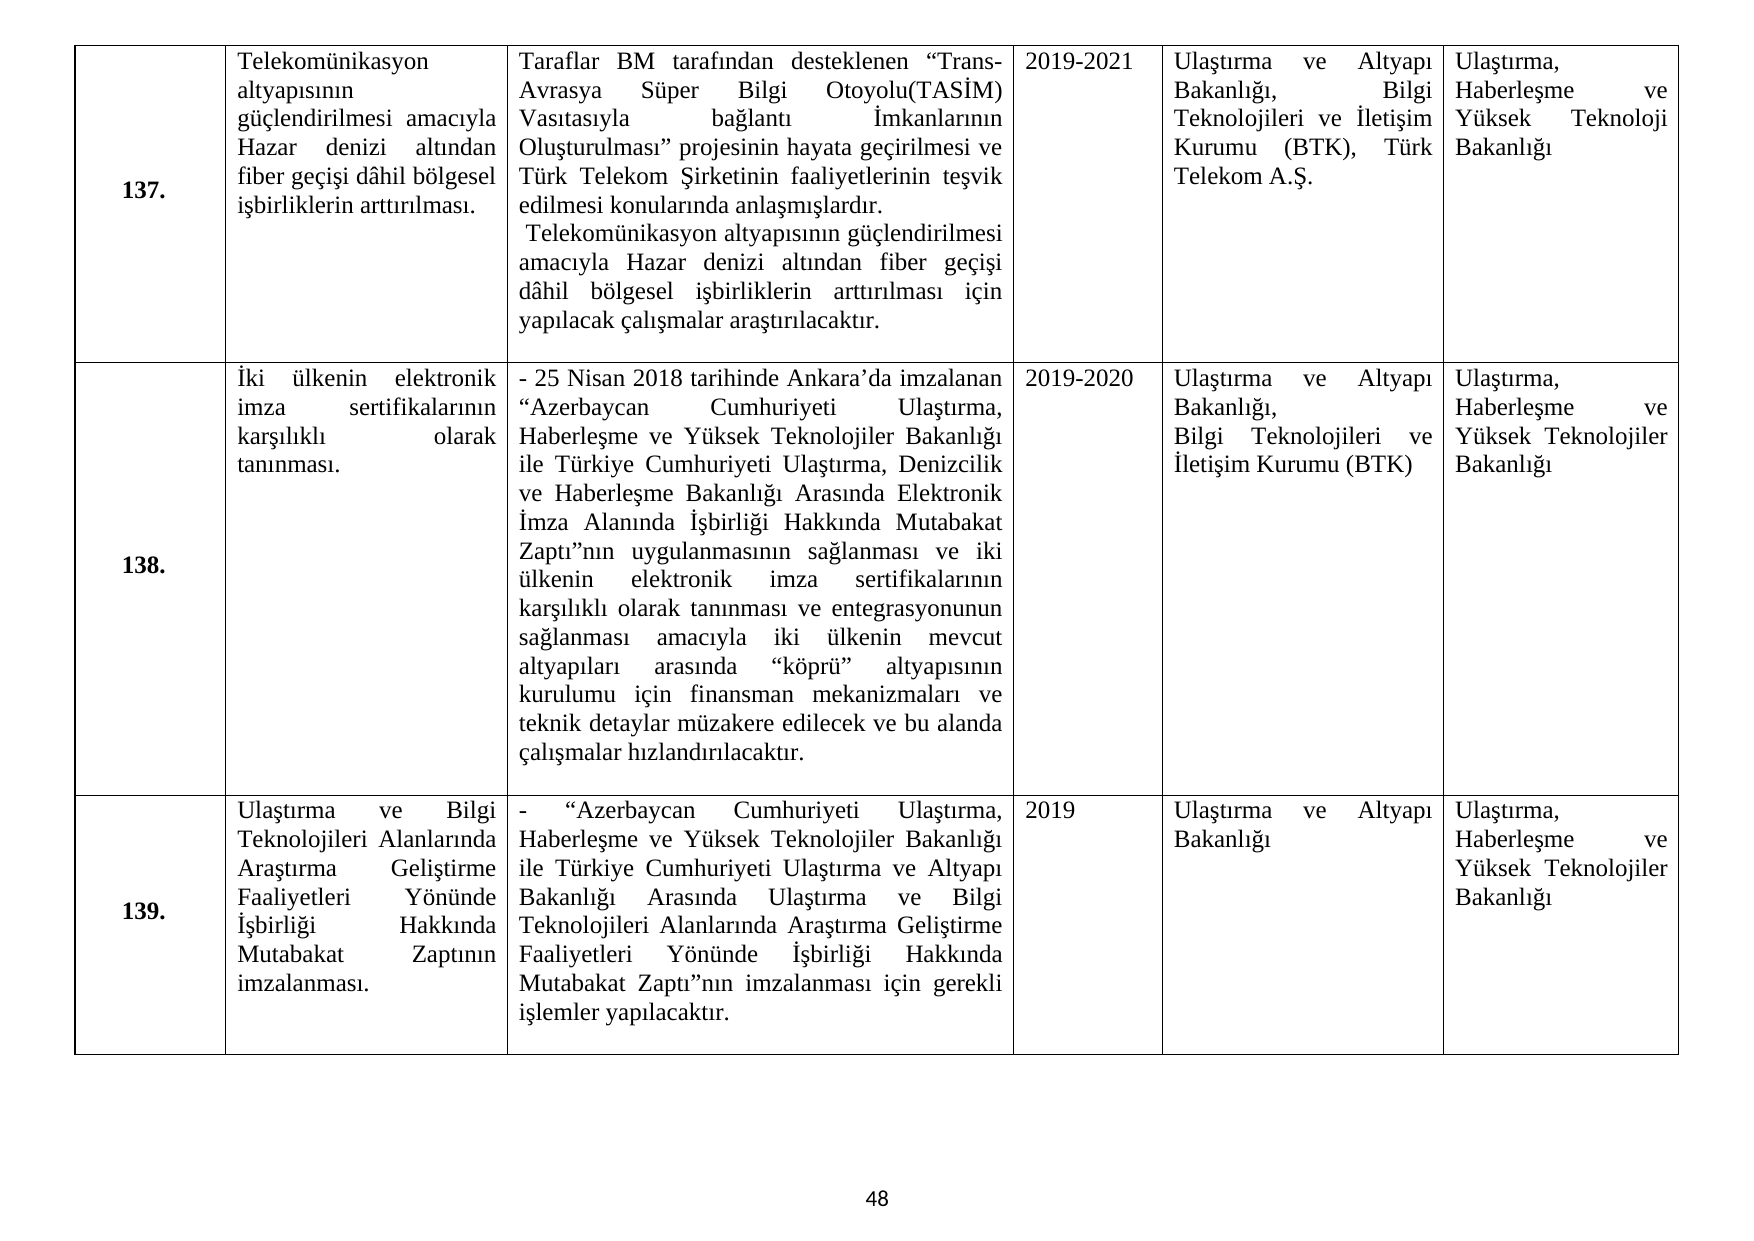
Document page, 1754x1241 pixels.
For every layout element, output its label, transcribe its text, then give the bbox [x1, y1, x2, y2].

table_cell Taraflar BM tarafından desteklenen “Trans-Avrasya Süper Bilgi Otoyolu(TASİM) Vasıtasıyla bağlantı İmkanlarının Oluşturulması” projesinin hayata geçirilmesi ve Türk Telekom Şirketinin faaliyetlerinin teşvik edilmesi konularında anlaşmışlardır. Telekomünikasyon altyapısının güçlendirilmesi amacıyla Hazar denizi altından fiber geçişi dâhil bölgesel işbirliklerin arttırılması için yapılacak çalışmalar araştırılacaktır. [508, 46, 1013, 362]
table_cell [1444, 796, 1678, 1054]
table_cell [1444, 46, 1678, 362]
table_cell - “Azerbaycan Cumhuriyeti Ulaştırma, Haberleşme ve Yüksek Teknolojiler Bakanlığı ile Türkiye Cumhuriyeti Ulaştırma ve Altyapı Bakanlığı Arasında Ulaştırma ve Bilgi Teknolojileri Alanlarında Araştırma Geliştirme Faaliyetleri Yönünde İşbirliği Hakkında Mutabakat Zaptı”nın imzalanması için gerekli işlemler yapılacaktır. [508, 796, 1013, 1054]
table_cell Ulaştırma ve Bilgi Teknolojileri Alanlarında Araştırma Geliştirme Faaliyetleri Yönünde İşbirliği Hakkında Mutabakat Zaptının imzalanması. [226, 796, 507, 1054]
table_cell Telekomünikasyon altyapısının güçlendirilmesi amacıyla Hazar denizi altından fiber geçişi dâhil bölgesel işbirliklerin arttırılması. [226, 46, 507, 362]
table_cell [1163, 796, 1443, 1054]
table_cell Ulaştırma ve Altyapı Bakanlığı, Bilgi Teknolojileri ve İletişim Kurumu (BTK), Türk Telekom A.Ş. [1163, 46, 1443, 362]
table_cell [76, 363, 225, 794]
table_cell [76, 796, 225, 1054]
table_cell İki ülkenin elektronik imza sertifikalarının karşılıklı olarak tanınması. [226, 363, 507, 794]
table_cell 2019 [1014, 796, 1162, 1054]
table_cell 2019-2020 [1014, 363, 1162, 794]
table_cell - 25 Nisan 2018 tarihinde Ankara’da imzalanan “Azerbaycan Cumhuriyeti Ulaştırma, Haberleşme ve Yüksek Teknolojiler Bakanlığı ile Türkiye Cumhuriyeti Ulaştırma, Denizcilik ve Haberleşme Bakanlığı Arasında Elektronik İmza Alanında İşbirliği Hakkında Mutabakat Zaptı”nın uygulanmasının sağlanması ve iki ülkenin elektronik imza sertifikalarının karşılıklı olarak tanınması ve entegrasyonunun sağlanması amacıyla iki ülkenin mevcut altyapıları arasında “köprü” altyapısının kurulumu için finansman mekanizmaları ve teknik detaylar müzakere edilecek ve bu alanda çalışmalar hızlandırılacaktır. [508, 363, 1013, 794]
table_cell [76, 46, 225, 362]
table_cell 2019-2021 [1014, 46, 1162, 362]
table_cell Ulaştırma, Haberleşme ve Yüksek Teknolojiler Bakanlığı [1444, 363, 1678, 794]
table_cell Ulaştırma ve Altyapı Bakanlığı, Bilgi Teknolojileri ve İletişim Kurumu (BTK) [1163, 363, 1443, 794]
